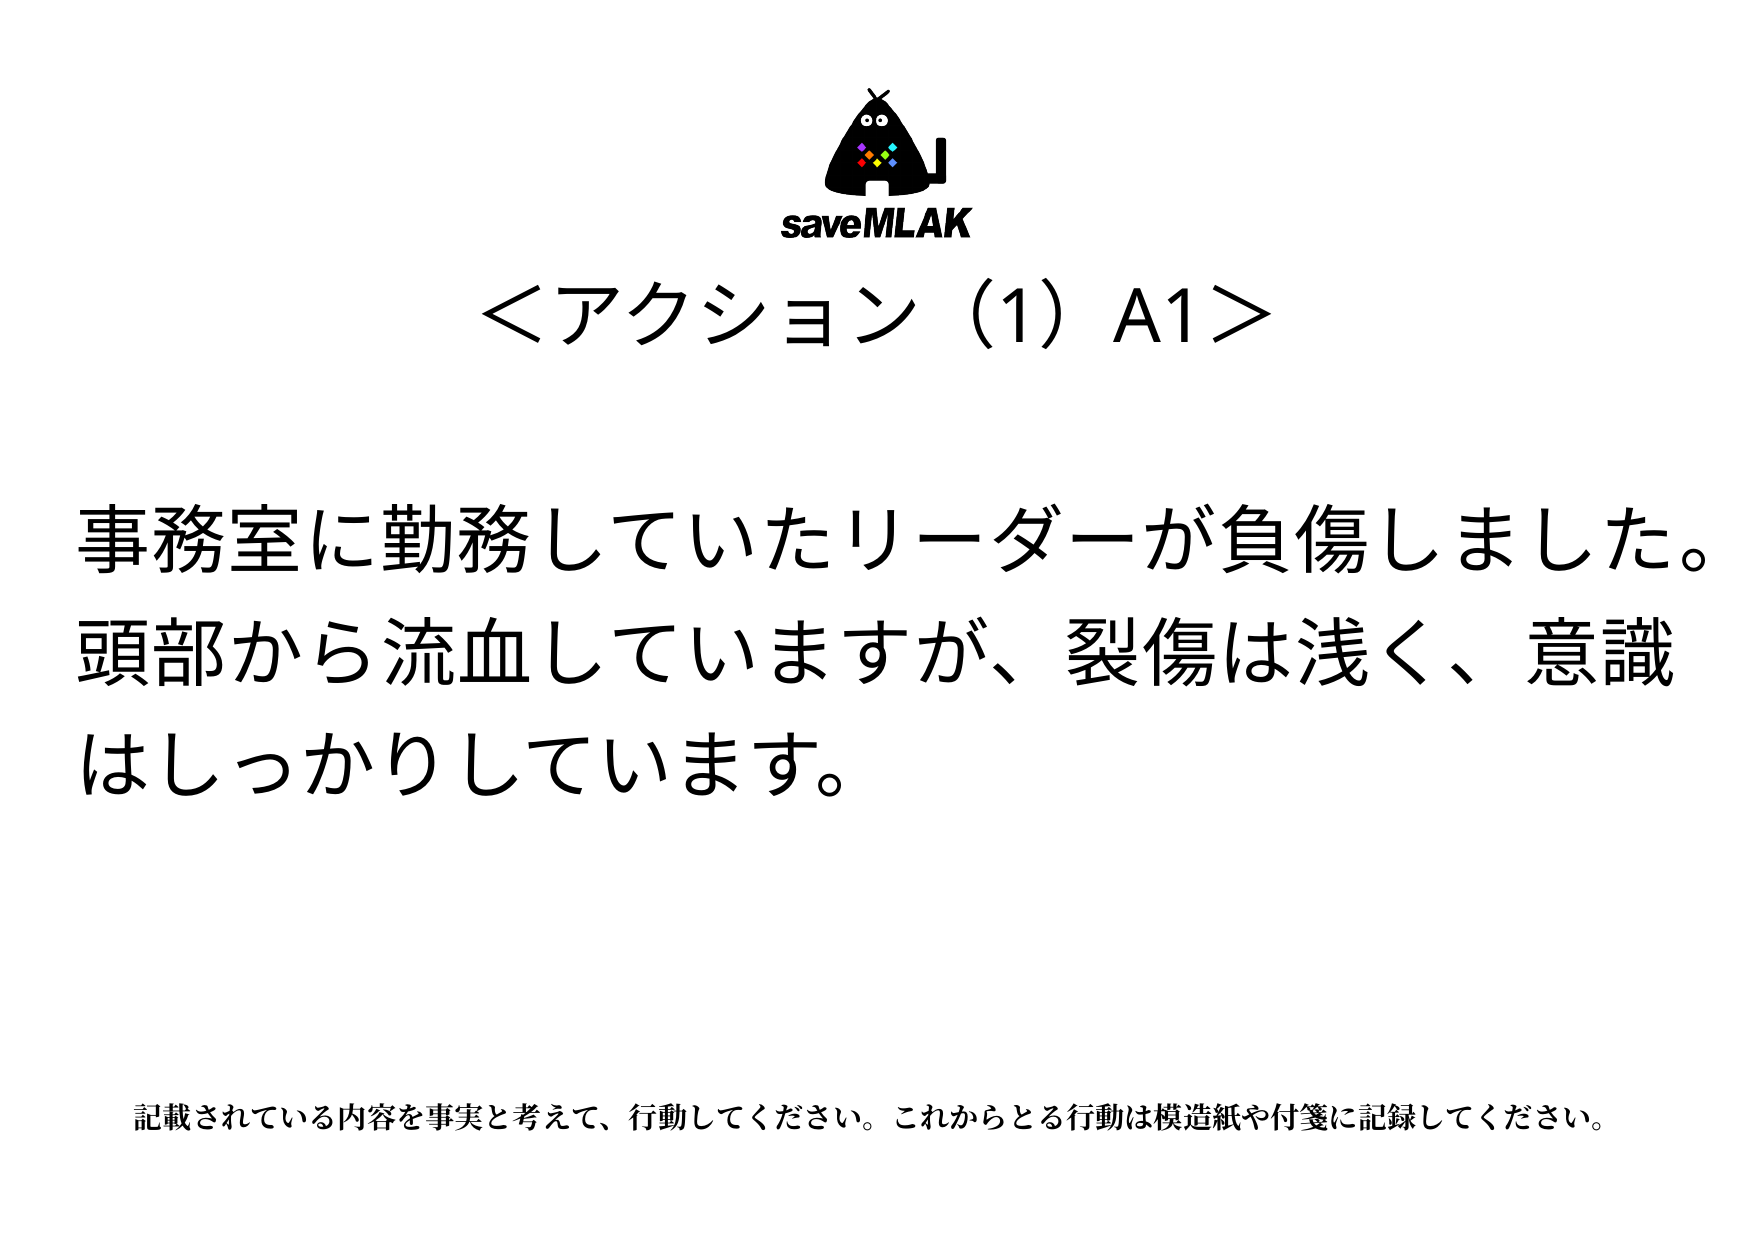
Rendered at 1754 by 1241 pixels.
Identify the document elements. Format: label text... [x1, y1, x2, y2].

picture [781, 88, 973, 238]
text 事務室に勤務していたリーダーが負傷しました。頭部から流血していますが、裂傷は浅く、意識はしっかりしています。 [75, 479, 1679, 816]
text ＜アクション（1）A1＞ [75, 254, 1679, 366]
